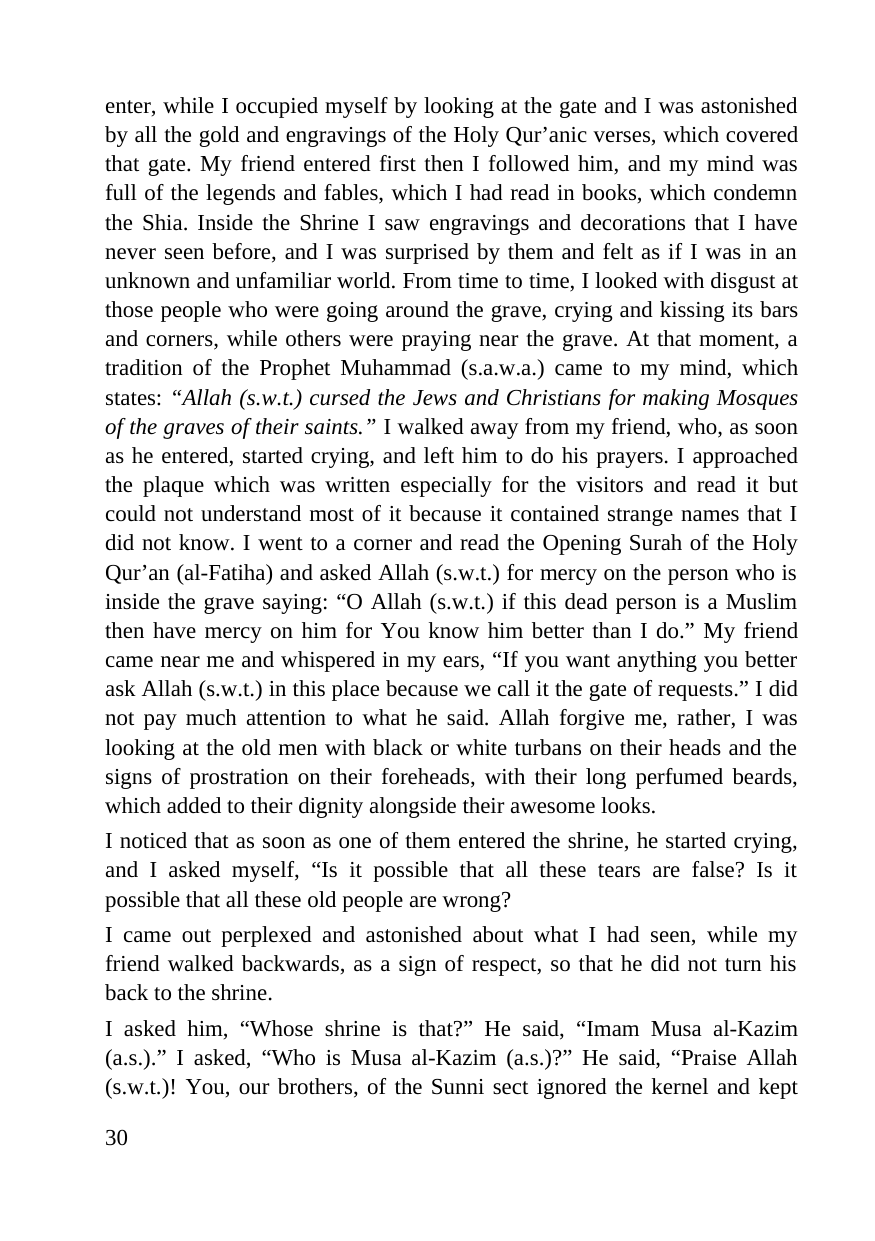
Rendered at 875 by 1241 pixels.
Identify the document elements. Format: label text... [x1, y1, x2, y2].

text I noticed that as soon as one of them entered the shrine, he started crying, and I asked myself, “Is it possible that all these tears are false? Is it possible that all these old people are wrong? [105, 825, 799, 913]
text I came out perplexed and astonished about what I had seen, while my friend walked backwards, as a sign of respect, so that he did not turn his back to the shrine. [105, 919, 799, 1007]
